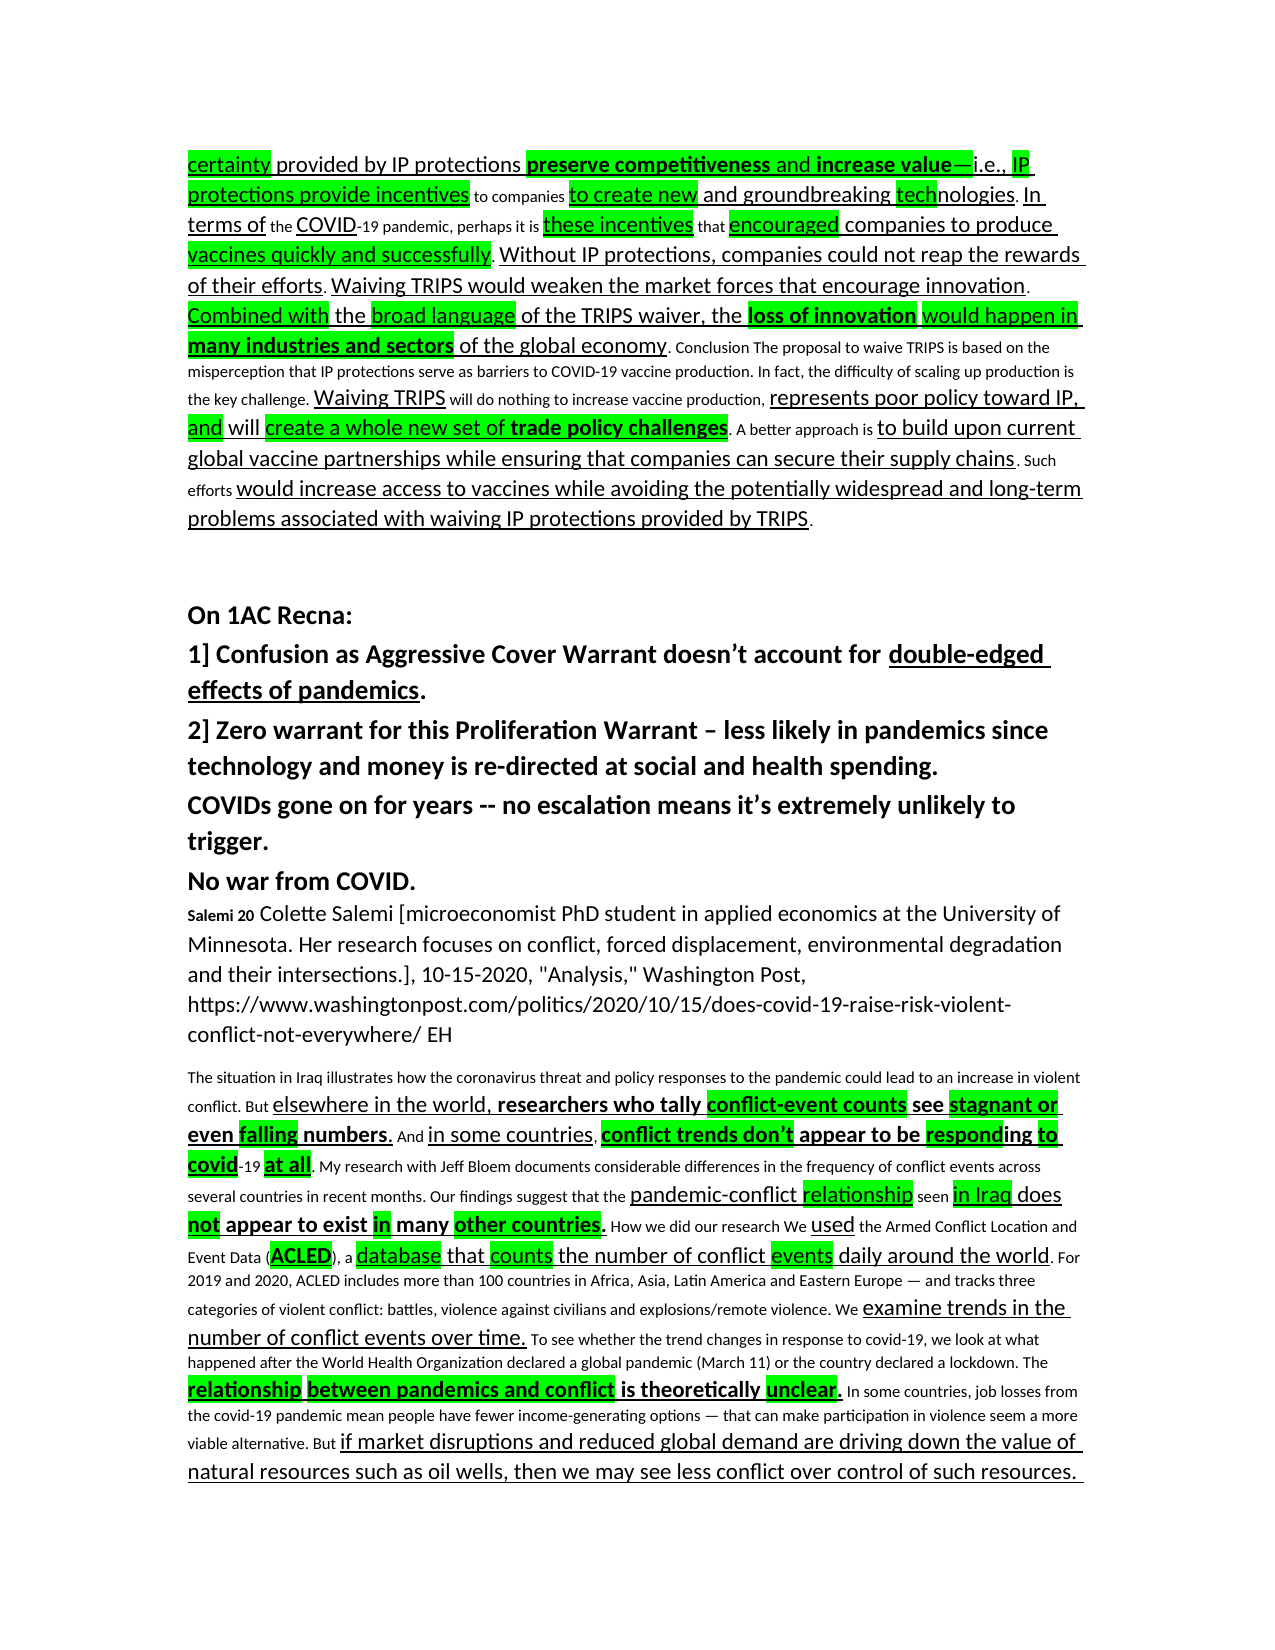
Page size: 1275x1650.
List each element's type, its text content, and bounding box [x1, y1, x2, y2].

subtitle 2] Zero warrant for this Proliferation Warrant – less likely in pandemics since technology and money is re-directed at social and health spending. [187, 713, 1087, 782]
subtitle 1] Confusion as Aggressive Cover Warrant doesn’t account for double-edged effects of pandemics. [187, 638, 1087, 706]
subtitle On 1AC Recna: [187, 598, 1087, 631]
text Salemi 20 Colette Salemi [microeconomist PhD student in applied economics at the University of Minnesota. Her research focuses on conflict, forced displacement, environmental degradation and their intersections.], 10-15-2020, "Analysis," Washington Post, https://www.washingtonpost.com/politics/2020/10/15/does-covid-19-raise-risk-violent-conflict-not-everywhere/ EH [187, 899, 1087, 1048]
subtitle COVIDs gone on for years -- no escalation means it’s extremely unlikely to trigger. [187, 788, 1087, 857]
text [187, 1067, 1087, 1486]
subtitle No war from COVID. [187, 864, 1087, 897]
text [187, 150, 1087, 532]
